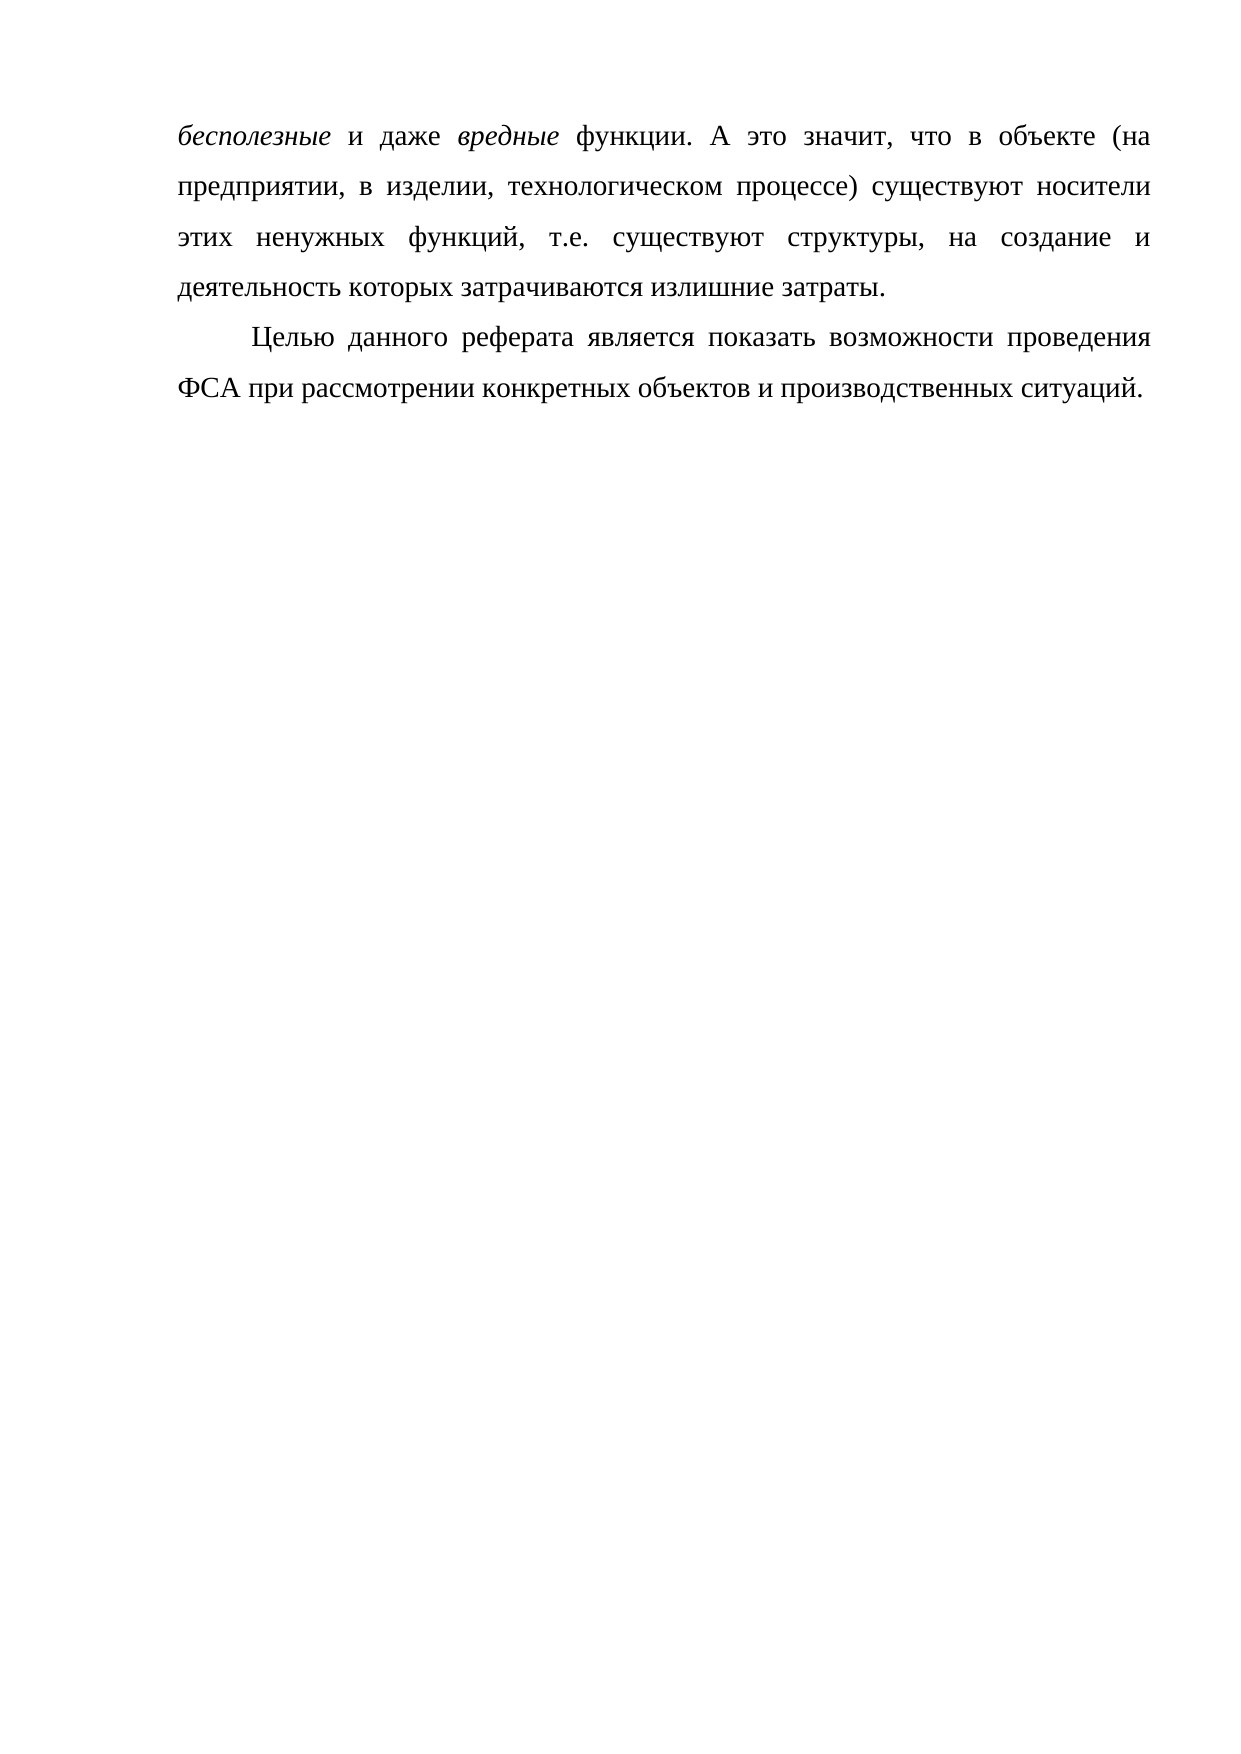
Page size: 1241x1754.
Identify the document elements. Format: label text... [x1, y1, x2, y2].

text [177, 118, 1152, 303]
text Целью данного реферата является показать возможности проведения ФСА при рассмотрении конкретных объектов и производственных ситуаций. [177, 319, 1152, 403]
